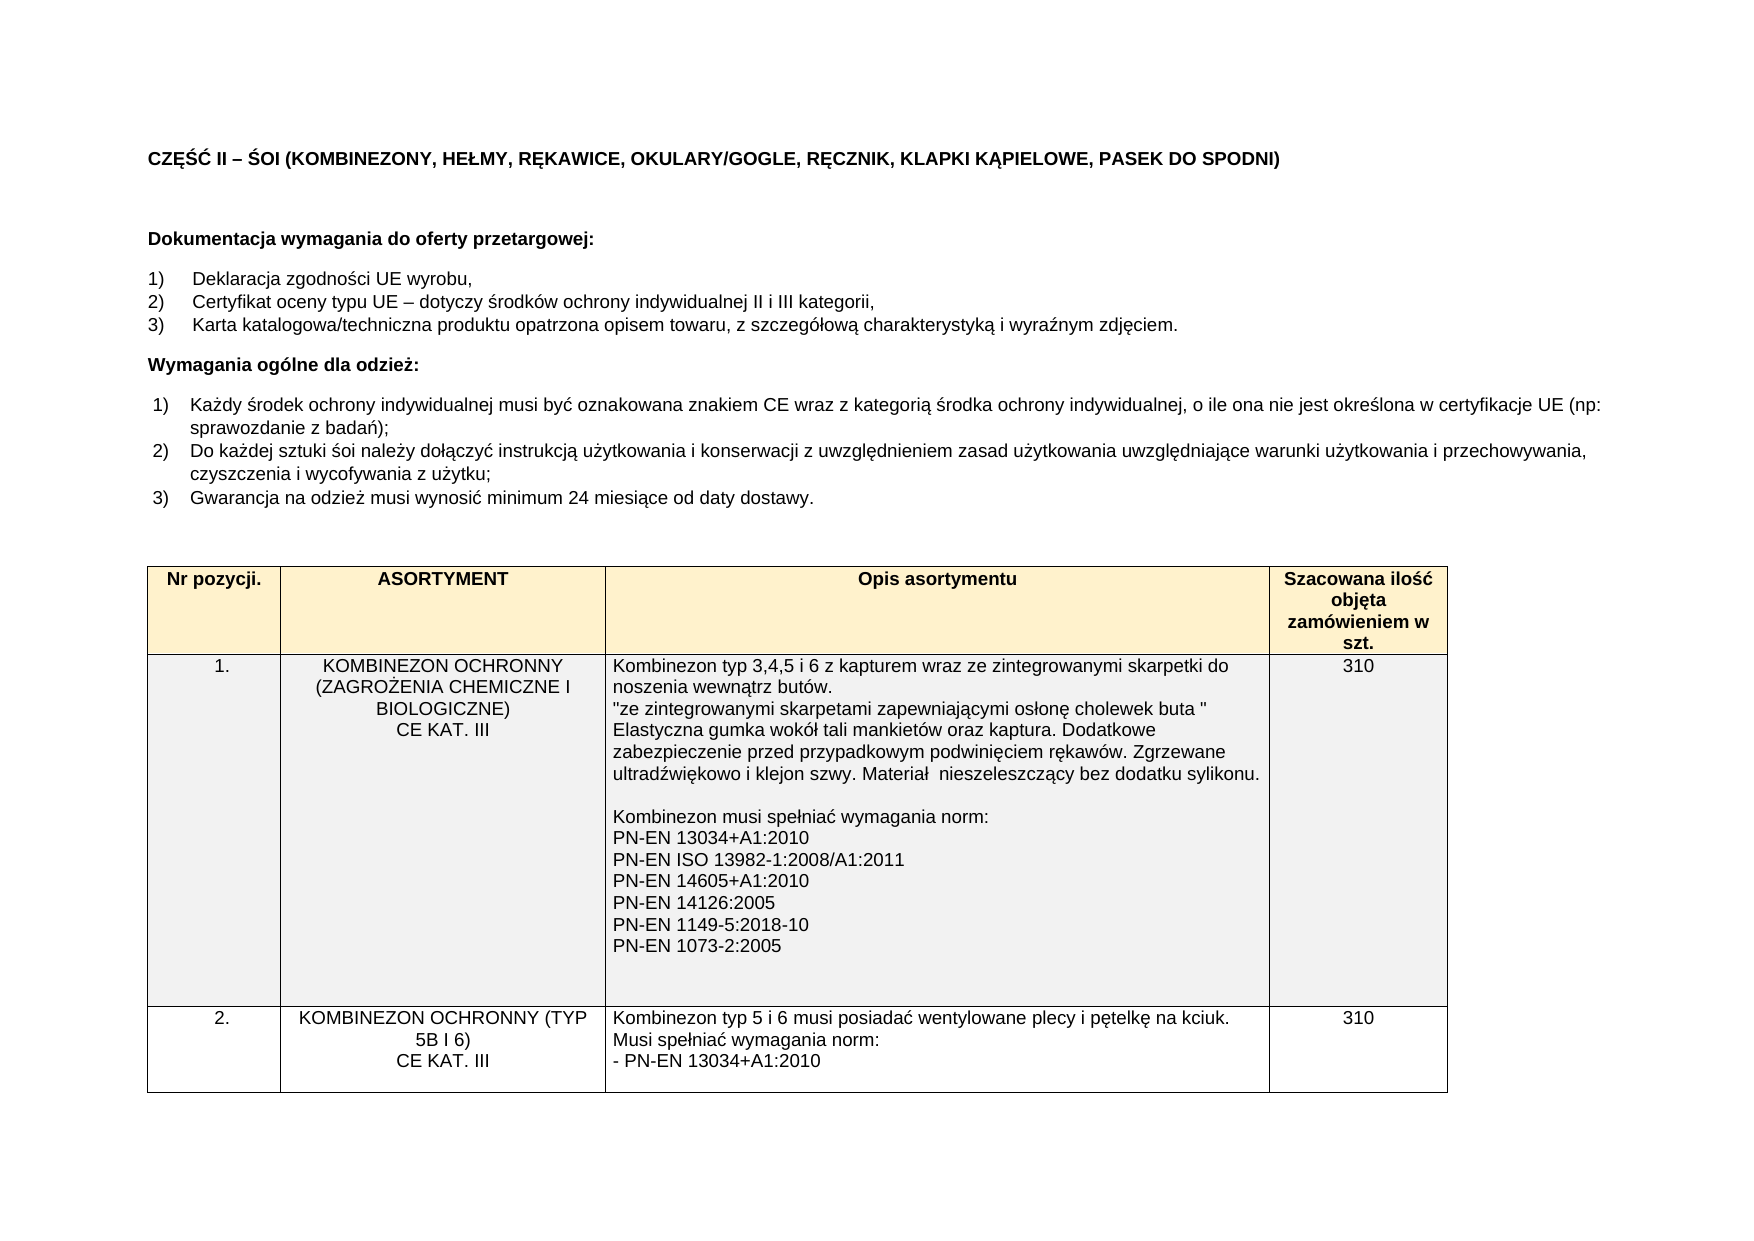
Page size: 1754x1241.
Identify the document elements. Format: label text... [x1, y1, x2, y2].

list Karta katalogowa/techniczna produktu opatrzona opisem towaru, z szczegółową charakterystyką i wyraźnym zdjęciem. [148, 314, 1606, 335]
list Do każdej sztuki śoi należy dołączyć instrukcją użytkowania i konserwacji z uwzględnieniem zasad użytkowania uwzględniające warunki użytkowania i przechowywania, czyszczenia i wycofywania z użytku; [152, 440, 1606, 485]
table_cell 310 [1270, 655, 1447, 1006]
table_cell [148, 1007, 280, 1092]
table_cell [148, 655, 280, 1006]
table_header ASORTYMENT [281, 567, 605, 653]
list Gwarancja na odzież musi wynosić minimum 24 miesiące od daty dostawy. [152, 486, 1606, 508]
list Certyfikat oceny typu UE – dotyczy środków ochrony indywidualnej II i III kategorii, [148, 291, 1606, 312]
table_header Opis asortymentu [606, 567, 1269, 653]
list Każdy środek ochrony indywidualnej musi być oznakowana znakiem CE wraz z kategorią środka ochrony indywidualnej, o ile ona nie jest określona w certyfikacje UE (np: sprawozdanie z badań); [152, 393, 1606, 438]
text Wymagania ogólne dla odzież: [148, 354, 1606, 375]
table_cell KOMBINEZON OCHRONNY (ZAGROŻENIA CHEMICZNE I BIOLOGICZNE) CE KAT. III [281, 655, 605, 1006]
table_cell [606, 1007, 1269, 1092]
table_header Nr pozycji. [148, 567, 280, 653]
table_cell 310 [1270, 1007, 1447, 1092]
list Deklaracja zgodności UE wyrobu, [148, 267, 1606, 289]
table_cell Kombinezon typ 3,4,5 i 6 z kapturem wraz ze zintegrowanymi skarpetki do noszenia wewnątrz butów. "ze zintegrowanymi skarpetami zapewniającymi osłonę cholewek buta " Elastyczna gumka wokół tali mankietów oraz kaptura. Dodatkowe zabezpieczenie przed przypadkowym podwinięciem rękawów. Zgrzewane ultradźwiękowo i klejon szwy. Materiał nieszeleszczący bez dodatku sylikonu. Kombinezon musi spełniać wymagania norm: PN-EN 13034+A1:2010 PN-EN ISO 13982-1:2008/A1:2011 PN-EN 14605+A1:2010 PN-EN 14126:2005 PN-EN 1149-5:2018-10 PN-EN 1073-2:2005 [606, 655, 1269, 1006]
table_header Szacowana ilość objęta zamówieniem w szt. [1270, 567, 1447, 653]
text CZĘŚĆ II – ŚOI (KOMBINEZONY, HEŁMY, RĘKAWICE, OKULARY/GOGLE, RĘCZNIK, KLAPKI KĄPIELOWE, PASEK DO SPODNI) [148, 148, 1606, 169]
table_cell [281, 1007, 605, 1092]
text Dokumentacja wymagania do oferty przetargowej: [148, 227, 1606, 249]
